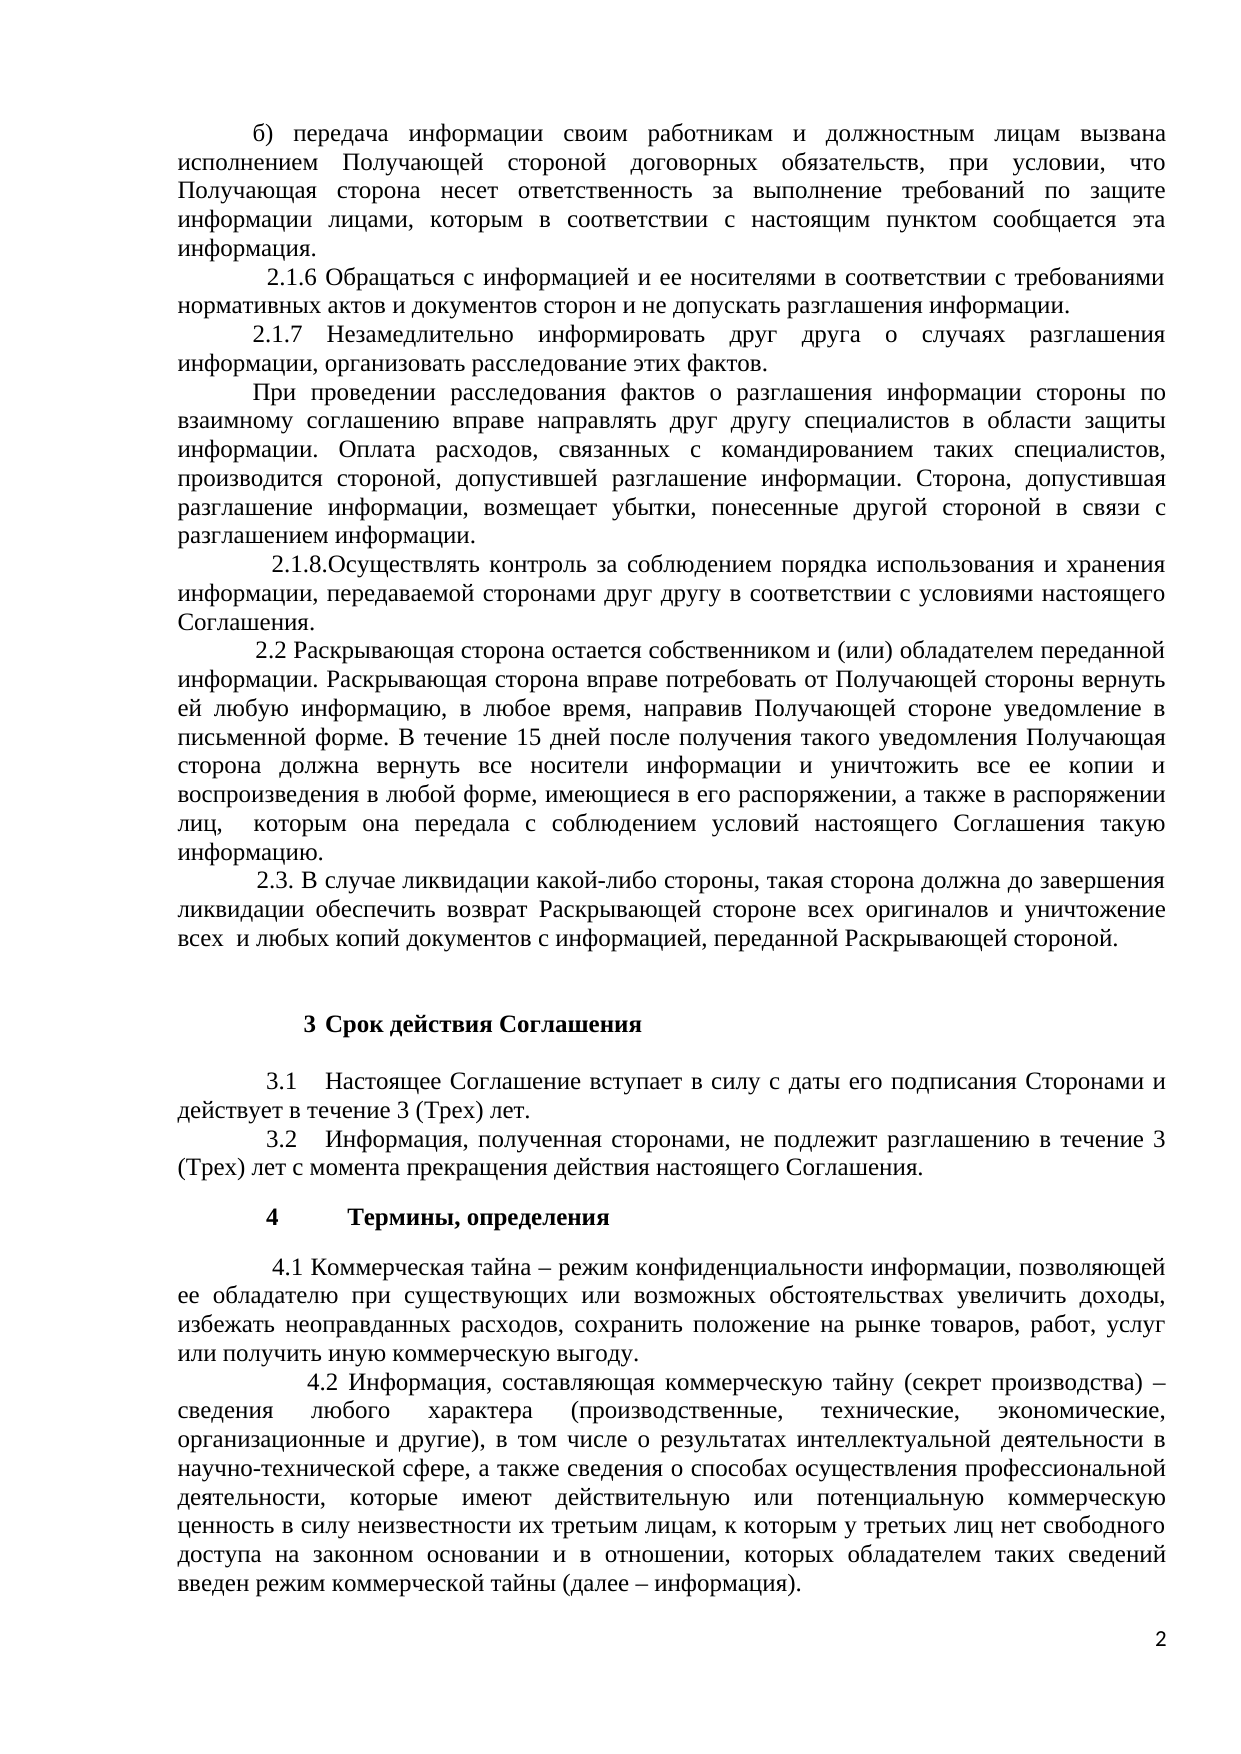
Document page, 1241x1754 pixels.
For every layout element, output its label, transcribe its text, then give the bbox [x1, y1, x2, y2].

list 2.1.7 Незамедлительно информировать друг друга о случаях разглашения информации, организовать расследование этих фактов. [177, 319, 1167, 377]
list 2.1.8.Осуществлять контроль за соблюдением порядка использования и хранения информации, передаваемой сторонами друг другу в соответствии с условиями настоящего Соглашения. [177, 549, 1167, 636]
list 2.2 Раскрывающая сторона остается собственником и (или) обладателем переданной информации. Раскрывающая сторона вправе потребовать от Получающей стороны вернуть ей любую информацию, в любое время, направив Получающей стороне уведомление в письменной форме. В течение 15 дней после получения такого уведомления Получающая сторона должна вернуть все носители информации и уничтожить все ее копии и воспроизведения в любой форме, имеющиеся в его распоряжении, а также в распоряжении лиц, которым она передала с соблюдением условий настоящего Соглашения такую информацию. [177, 636, 1167, 866]
list Срок действия Соглашения [252, 1009, 1167, 1037]
list Информация, полученная сторонами, не подлежит разглашению в течение 3 (Трех) лет с момента прекращения действия настоящего Соглашения. [177, 1124, 1167, 1181]
list 2.1.6 Обращаться с информацией и ее носителями в соответствии с требованиями нормативных актов и документов сторон и не допускать разглашения информации. [177, 262, 1167, 319]
text 4.1 Коммерческая тайна – режим конфиденциальности информации, позволяющей ее обладателю при существующих или возможных обстоятельствах увеличить доходы, избежать неоправданных расходов, сохранить положение на рынке товаров, работ, услуг или получить иную коммерческую выгоду. [177, 1252, 1167, 1367]
list б) передача информации своим работникам и должностным лицам вызвана исполнением Получающей стороной договорных обязательств, при условии, что Получающая сторона несет ответственность за выполнение требований по защите информации лицами, которым в соответствии с настоящим пунктом сообщается эта информация. [177, 118, 1167, 262]
list Настоящее Соглашение вступает в силу с даты его подписания Сторонами и действует в течение 3 (Трех) лет. [177, 1066, 1167, 1124]
text 4 Термины, определения [177, 1202, 1167, 1231]
text 4.2 Информация, составляющая коммерческую тайну (секрет производства) – сведения любого характера (производственные, технические, экономические, организационные и другие), в том числе о результатах интеллектуальной деятельности в научно-технической сфере, а также сведения о способах осуществления профессиональной деятельности, которые имеют действительную или потенциальную коммерческую ценность в силу неизвестности их третьим лицам, к которым у третьих лиц нет свободного доступа на законном основании и в отношении, которых обладателем таких сведений введен режим коммерческой тайны (далее – информация). [177, 1367, 1167, 1597]
list 2.3. В случае ликвидации какой-либо стороны, такая сторона должна до завершения ликвидации обеспечить возврат Раскрывающей стороне всех оригиналов и уничтожение всех и любых копий документов с информацией, переданной Раскрывающей стороной. [177, 866, 1167, 952]
list При проведении расследования фактов о разглашения информации стороны по взаимному соглашению вправе направлять друг другу специалистов в области защиты информации. Оплата расходов, связанных с командированием таких специалистов, производится стороной, допустившей разглашение информации. Сторона, допустившая разглашение информации, возмещает убытки, понесенные другой стороной в связи с разглашением информации. [177, 377, 1167, 549]
